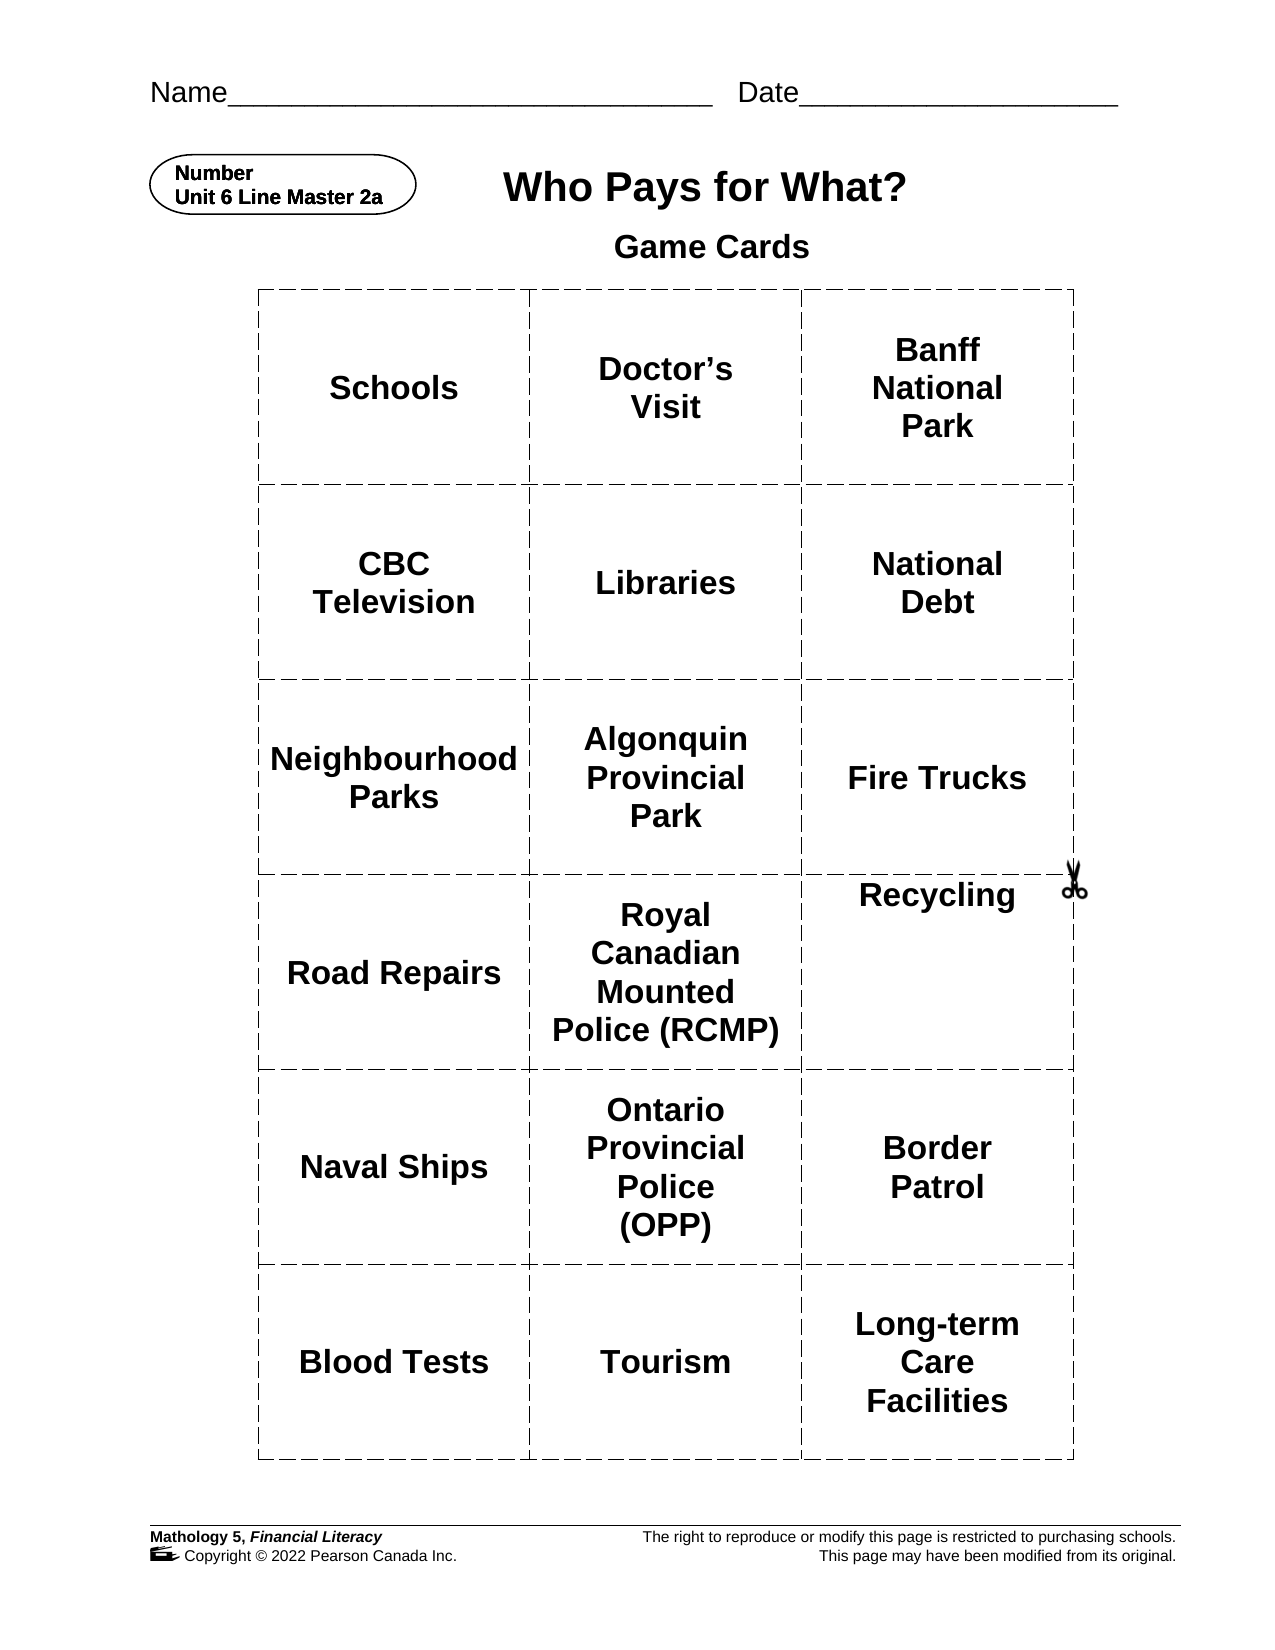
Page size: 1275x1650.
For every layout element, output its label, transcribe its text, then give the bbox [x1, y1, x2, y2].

table_cell Tourism [530, 1264, 801, 1459]
table_cell Neighbourhood Parks [258, 679, 530, 874]
table_cell Border Patrol [801, 1069, 1073, 1264]
table_cell Fire Trucks [801, 679, 1073, 874]
table_cell Long-term Care Facilities [801, 1264, 1073, 1459]
table_cell Libraries [530, 484, 801, 679]
table_cell Road Repairs [258, 874, 530, 1069]
table_header Doctor’s Visit [530, 289, 801, 484]
table_cell Algonquin Provincial Park [530, 679, 801, 874]
picture [150, 1546, 180, 1561]
table_header Schools [258, 289, 530, 484]
table_cell Recycling [801, 874, 1073, 1069]
table_cell Ontario Provincial Police (OPP) [530, 1069, 801, 1264]
table_header Banff National Park [801, 289, 1073, 484]
table_cell CBC Television [258, 484, 530, 679]
table_cell Blood Tests [258, 1264, 530, 1459]
table_cell Naval Ships [258, 1069, 530, 1264]
picture [1042, 849, 1106, 913]
table_cell Royal Canadian Mounted Police (RCMP) [530, 874, 801, 1069]
table_cell National Debt [801, 484, 1073, 679]
